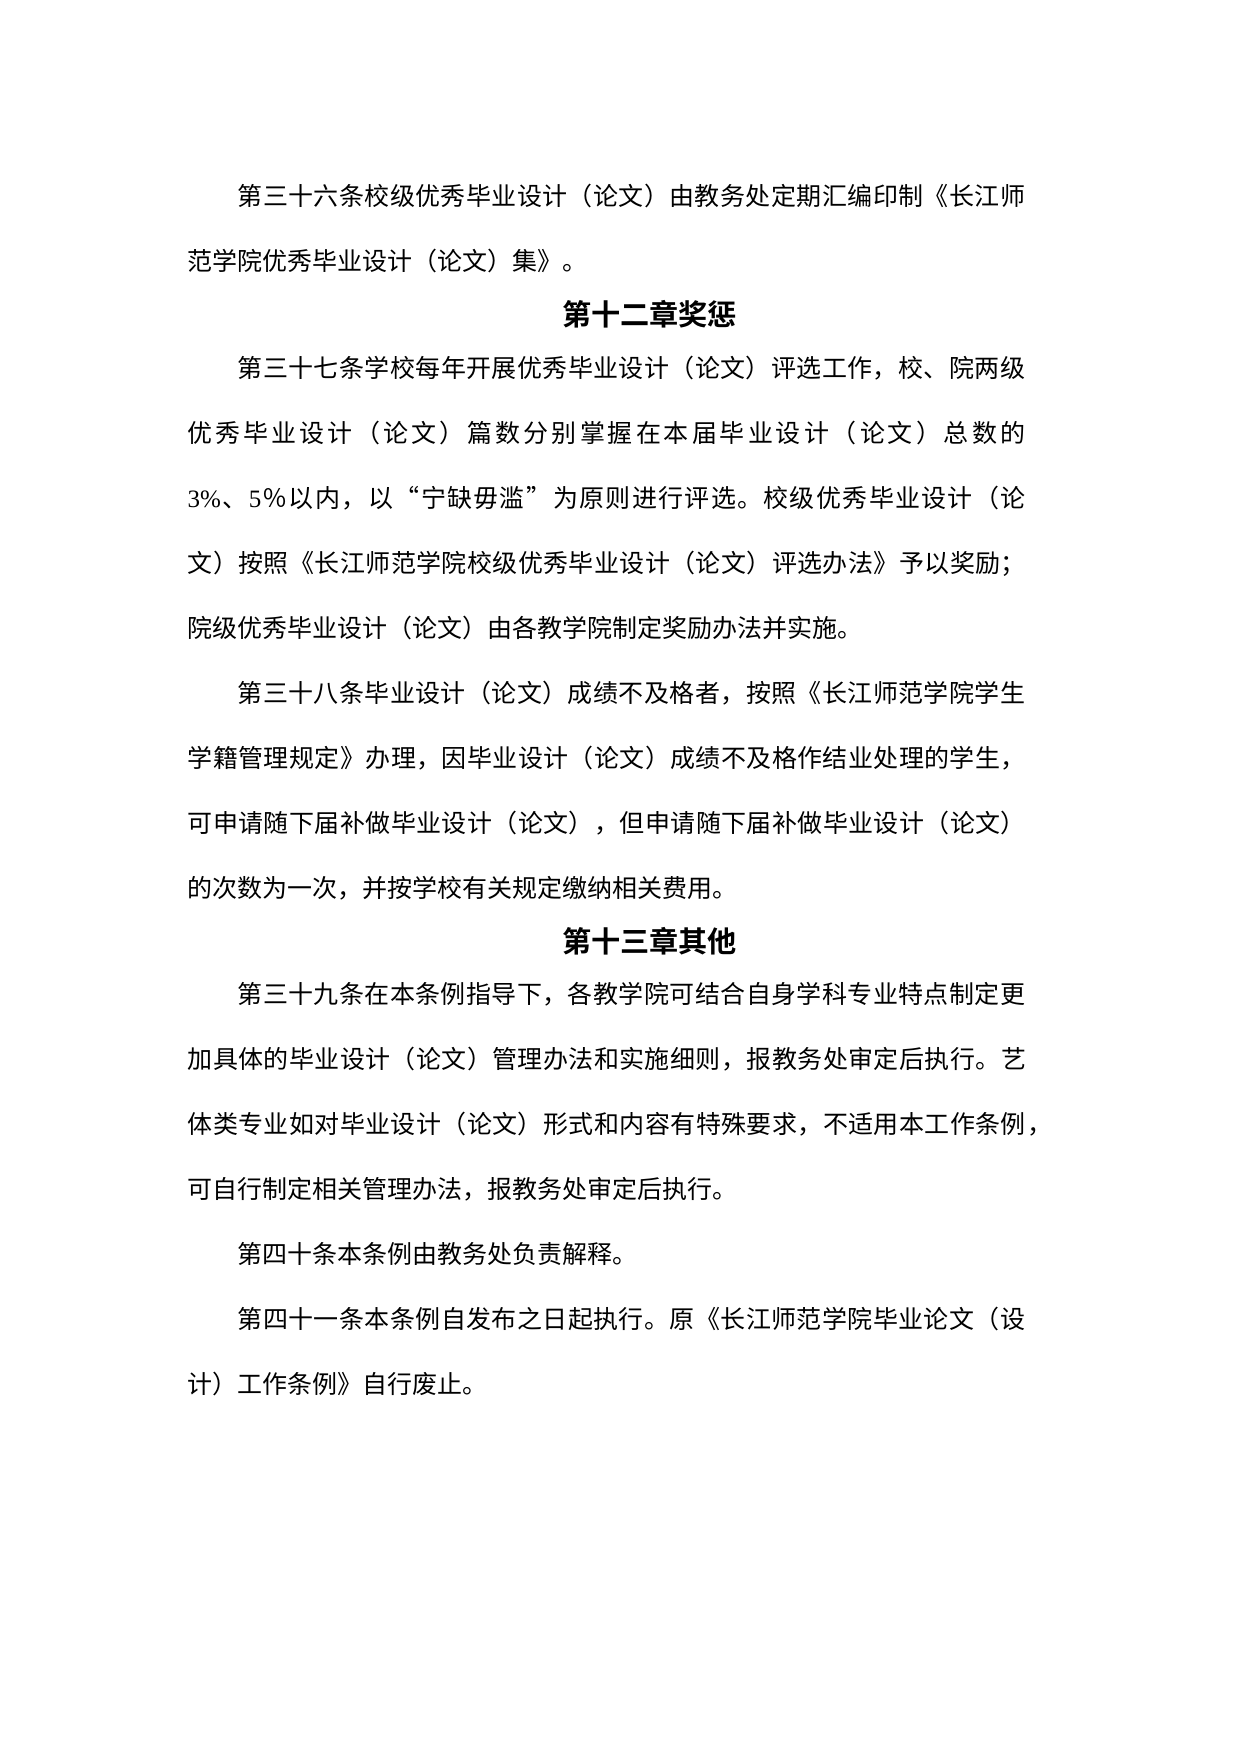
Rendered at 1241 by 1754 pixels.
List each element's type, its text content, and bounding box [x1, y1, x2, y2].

subtitle 第十二章奖惩 [187, 292, 1053, 334]
text 第三十八条毕业设计（论文）成绩不及格者，按照《长江师范学院学生学籍管理规定》办理，因毕业设计（论文）成绩不及格作结业处理的学生，可申请随下届补做毕业设计（论文），但申请随下届补做毕业设计（论文）的次数为一次，并按学校有关规定缴纳相关费用。 [187, 659, 1028, 919]
text 第三十七条学校每年开展优秀毕业设计（论文）评选工作，校、院两级优秀毕业设计（论文）篇数分别掌握在本届毕业设计（论文）总数的3%、5％以内，以“宁缺毋滥”为原则进行评选。校级优秀毕业设计（论文）按照《长江师范学院校级优秀毕业设计（论文）评选办法》予以奖励；院级优秀毕业设计（论文）由各教学院制定奖励办法并实施。 [187, 334, 1028, 659]
text 第四十一条本条例自发布之日起执行。原《长江师范学院毕业论文（设计）工作条例》自行废止。 [187, 1285, 1028, 1415]
text 第四十条本条例由教务处负责解释。 [187, 1220, 1028, 1285]
text 第三十六条校级优秀毕业设计（论文）由教务处定期汇编印制《长江师范学院优秀毕业设计（论文）集》。 [187, 162, 1028, 292]
text 第三十九条在本条例指导下，各教学院可结合自身学科专业特点制定更加具体的毕业设计（论文）管理办法和实施细则，报教务处审定后执行。艺体类专业如对毕业设计（论文）形式和内容有特殊要求，不适用本工作条例，可自行制定相关管理办法，报教务处审定后执行。 [187, 960, 1028, 1220]
subtitle 第十三章其他 [187, 919, 1053, 960]
